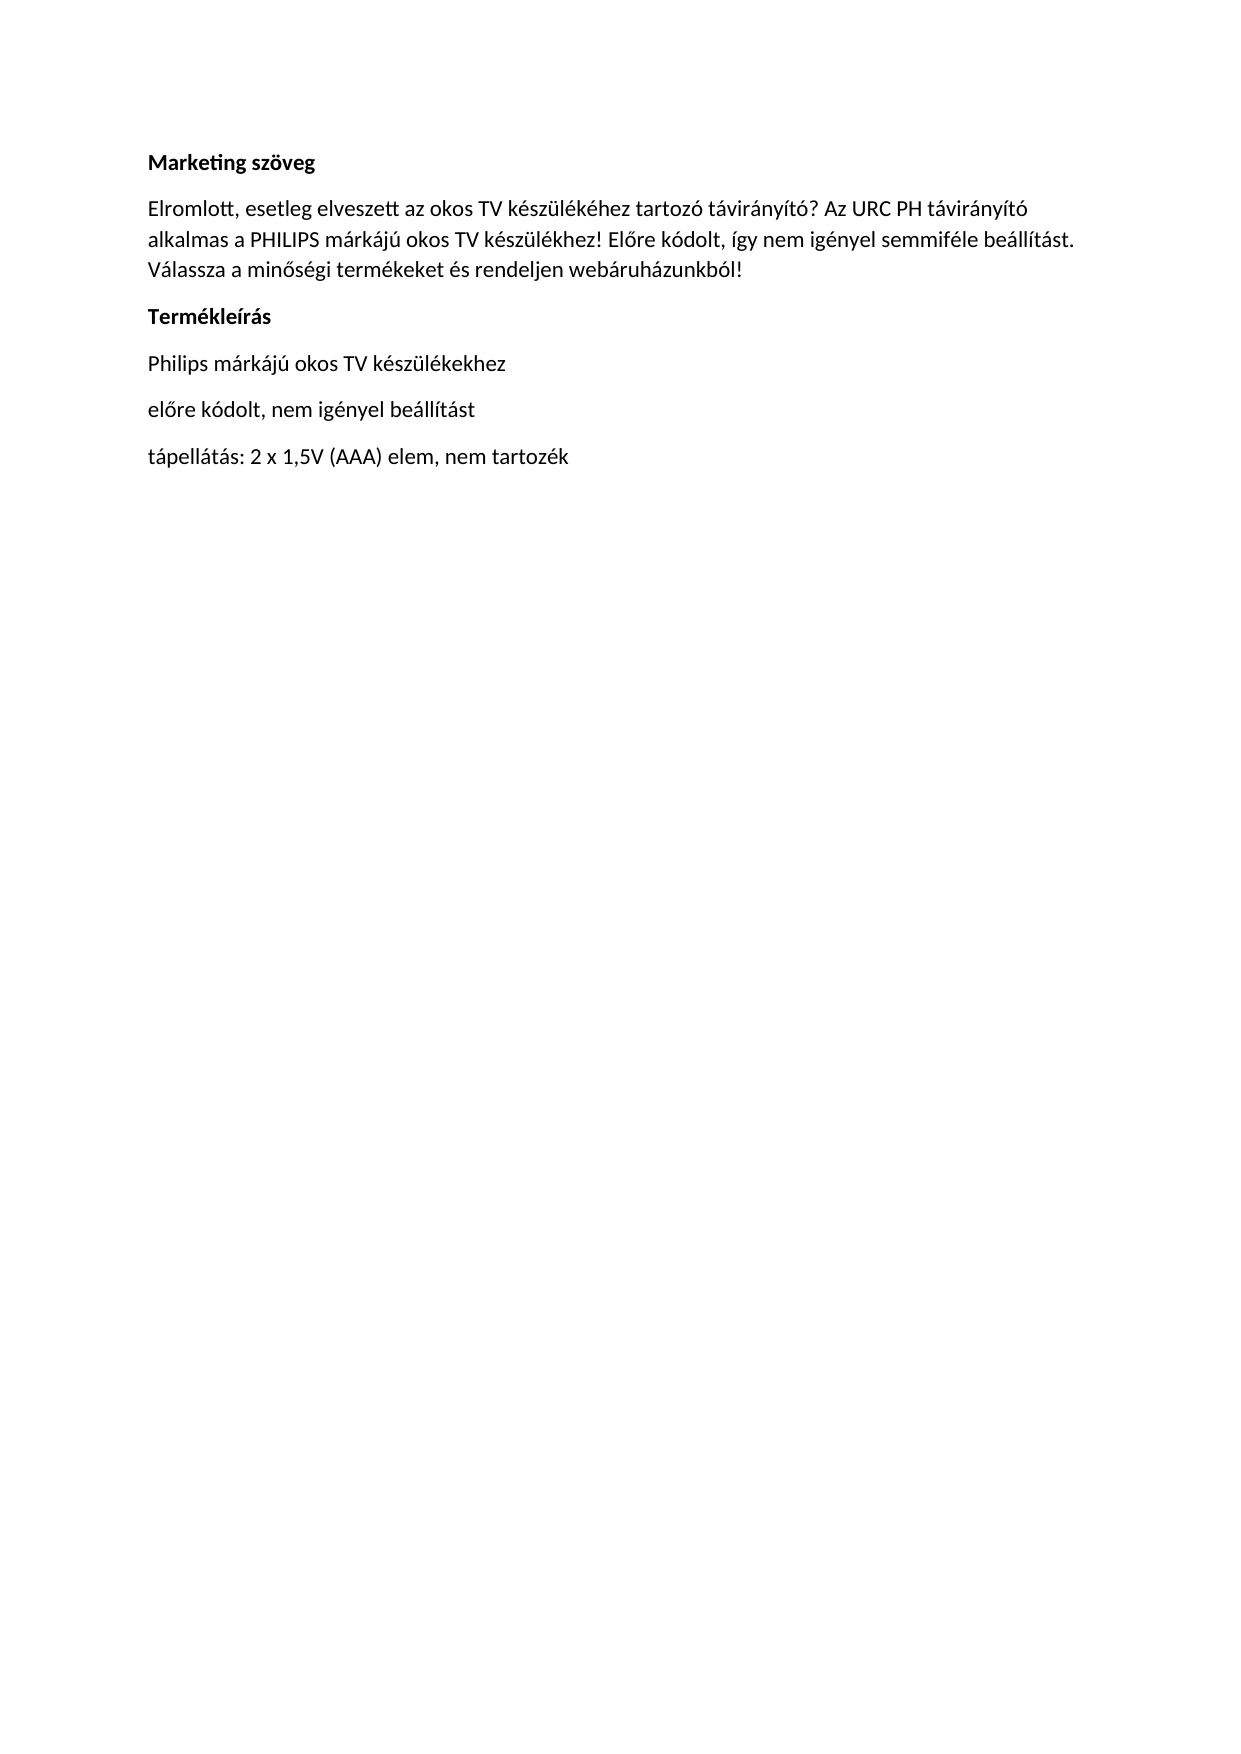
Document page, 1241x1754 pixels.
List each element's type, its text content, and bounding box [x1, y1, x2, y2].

text tápellátás: 2 x 1,5V (AAA) elem, nem tartozék [148, 442, 1093, 470]
text Philips márkájú okos TV készülékekhez [148, 349, 1093, 377]
text Marketing szöveg [148, 148, 1093, 176]
text Termékleírás [148, 302, 1093, 330]
text Elromlott, esetleg elveszett az okos TV készülékéhez tartozó távirányító? Az URC PH távirányító alkalmas a PHILIPS márkájú okos TV készülékhez! Előre kódolt, így nem igényel semmiféle beállítást. Válassza a minőségi termékeket és rendeljen webáruházunkból! [148, 194, 1093, 283]
text előre kódolt, nem igényel beállítást [148, 396, 1093, 423]
